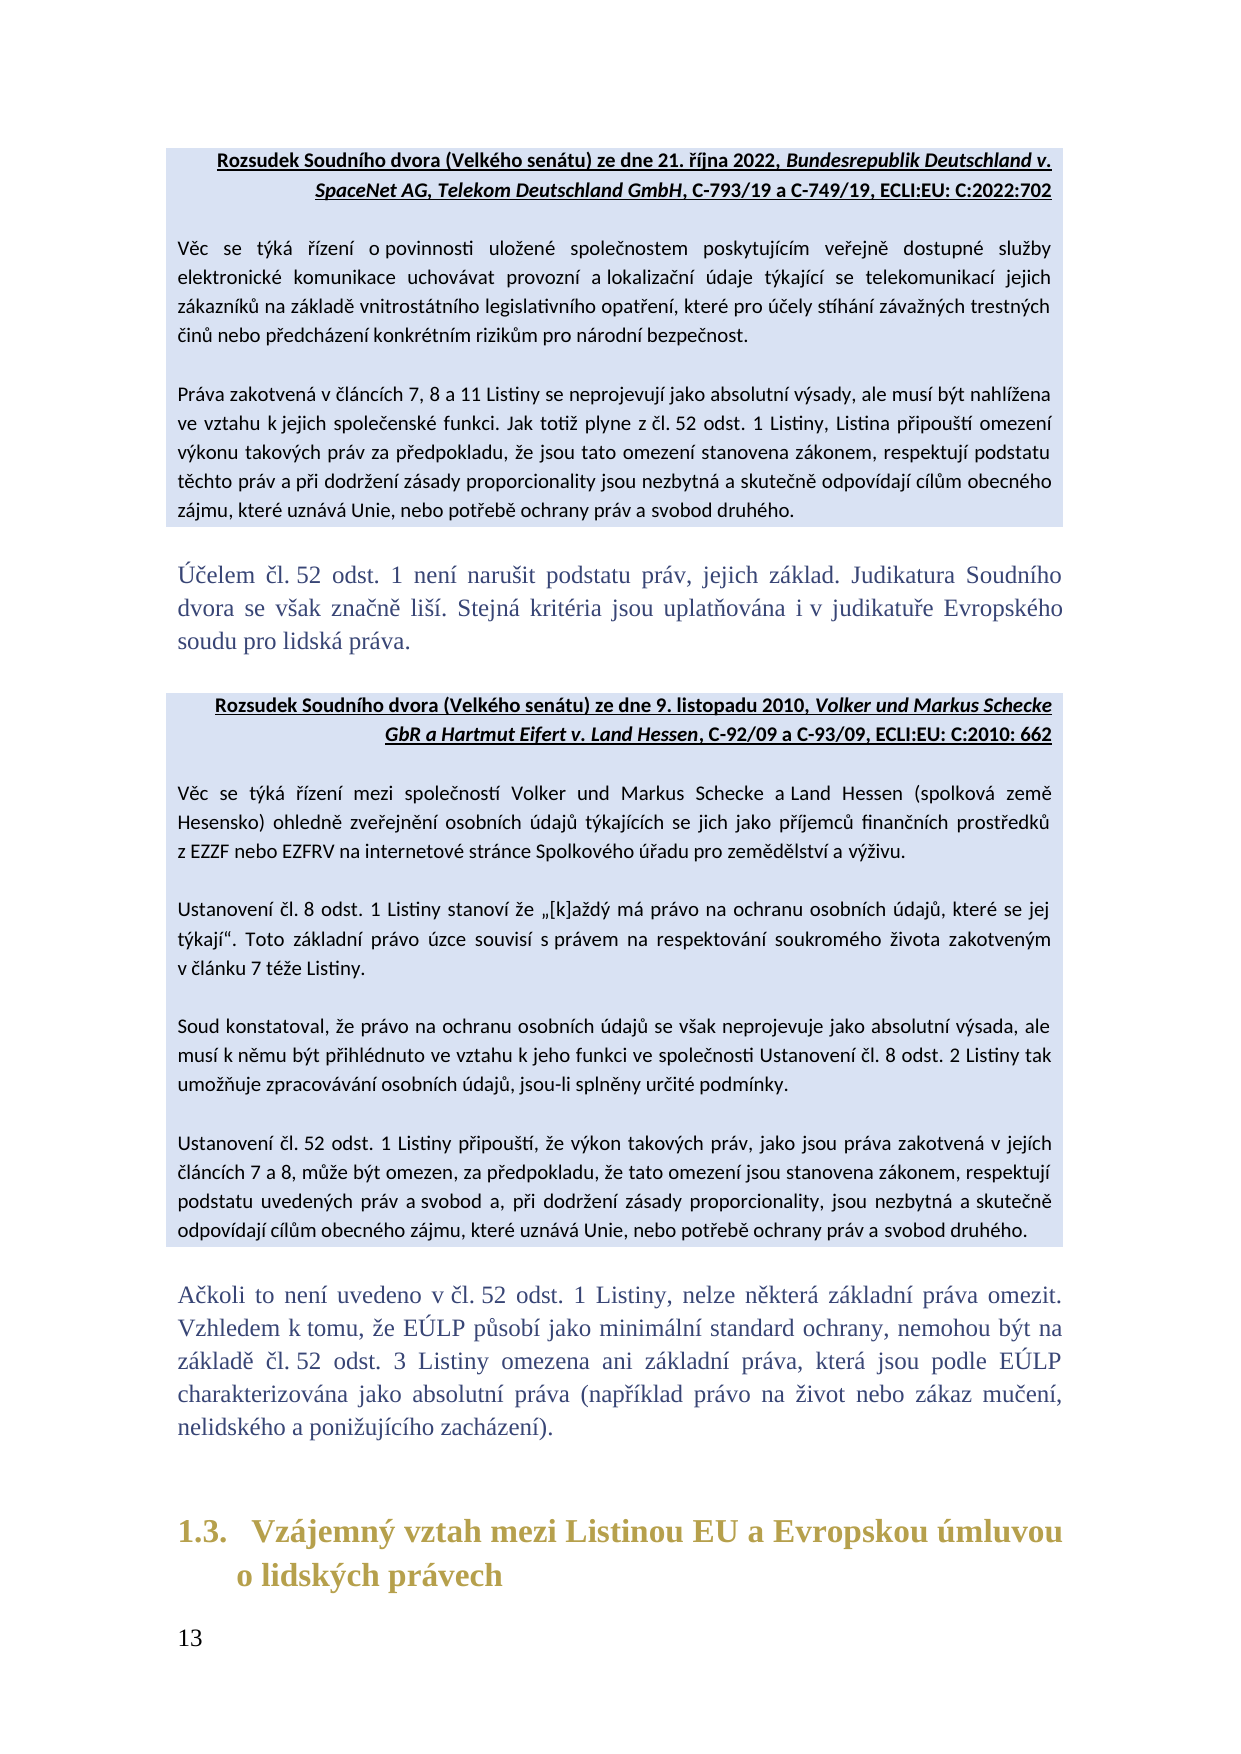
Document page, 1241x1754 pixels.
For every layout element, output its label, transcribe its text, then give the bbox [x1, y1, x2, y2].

text Účelem čl. 52 odst. 1 není narušit podstatu práv, jejich základ. Judikatura Soudního dvora se však značně liší. Stejná kritéria jsou uplatňována i v judikatuře Evropského soudu pro lidská práva. [177, 560, 1063, 655]
table_header Rozsudek Soudního dvora (Velkého senátu) ze dne 21. října 2022, Bundesrepublik Deutschland v. SpaceNet AG, Telekom Deutschland GmbH, C-793/19 a C-749/19, ECLI:EU: C:2022:702 Věc se týká řízení o povinnosti uložené společnostem poskytujícím veřejně dostupné služby elektronické komunikace uchovávat provozní a lokalizační údaje týkající se telekomunikací jejich zákazníků na základě vnitrostátního legislativního opatření, které pro účely stíhání závažných trestných činů nebo předcházení konkrétním rizikům pro národní bezpečnost. Práva zakotvená v článcích 7, 8 a 11 Listiny se neprojevují jako absolutní výsady, ale musí být nahlížena ve vztahu k jejich společenské funkci. Jak totiž plyne z čl. 52 odst. 1 Listiny, Listina připouští omezení výkonu takových práv za předpokladu, že jsou tato omezení stanovena zákonem, respektují podstatu těchto práv a při dodržení zásady proporcionality jsou nezbytná a skutečně odpovídají cílům obecného zájmu, které uznává Unie, nebo potřebě ochrany práv a svobod druhého. [166, 148, 1063, 527]
list Vzájemný vztah mezi Listinou EU a Evropskou úmluvou o lidských právech [177, 1511, 1063, 1594]
table_header Rozsudek Soudního dvora (Velkého senátu) ze dne 9. listopadu 2010, Volker und Markus Schecke GbR a Hartmut Eifert v. Land Hessen, C-92/09 a C-93/09, ECLI:EU: C:2010: 662 Věc se týká řízení mezi společností Volker und Markus Schecke a Land Hessen (spolková země Hesensko) ohledně zveřejnění osobních údajů týkajících se jich jako příjemců finančních prostředků z EZZF nebo EZFRV na internetové stránce Spolkového úřadu pro zemědělství a výživu. Ustanovení čl. 8 odst. 1 Listiny stanoví že „[k]aždý má právo na ochranu osobních údajů, které se jej týkají“. Toto základní právo úzce souvisí s právem na respektování soukromého života zakotveným v článku 7 téže Listiny. Soud konstatoval, že právo na ochranu osobních údajů se však neprojevuje jako absolutní výsada, ale musí k němu být přihlédnuto ve vztahu k jeho funkci ve společnosti Ustanovení čl. 8 odst. 2 Listiny tak umožňuje zpracovávání osobních údajů, jsou-li splněny určité podmínky. Ustanovení čl. 52 odst. 1 Listiny připouští, že výkon takových práv, jako jsou práva zakotvená v jejích článcích 7 a 8, může být omezen, za předpokladu, že tato omezení jsou stanovena zákonem, respektují podstatu uvedených práv a svobod a, při dodržení zásady proporcionality, jsou nezbytná a skutečně odpovídají cílům obecného zájmu, které uznává Unie, nebo potřebě ochrany práv a svobod druhého. [166, 693, 1063, 1247]
text Ačkoli to není uvedeno v čl. 52 odst. 1 Listiny, nelze některá základní práva omezit. Vzhledem k tomu, že EÚLP působí jako minimální standard ochrany, nemohou být na základě čl. 52 odst. 3 Listiny omezena ani základní práva, která jsou podle EÚLP charakterizována jako absolutní práva (například právo na život nebo zákaz mučení, nelidského a ponižujícího zacházení). [177, 1280, 1063, 1441]
